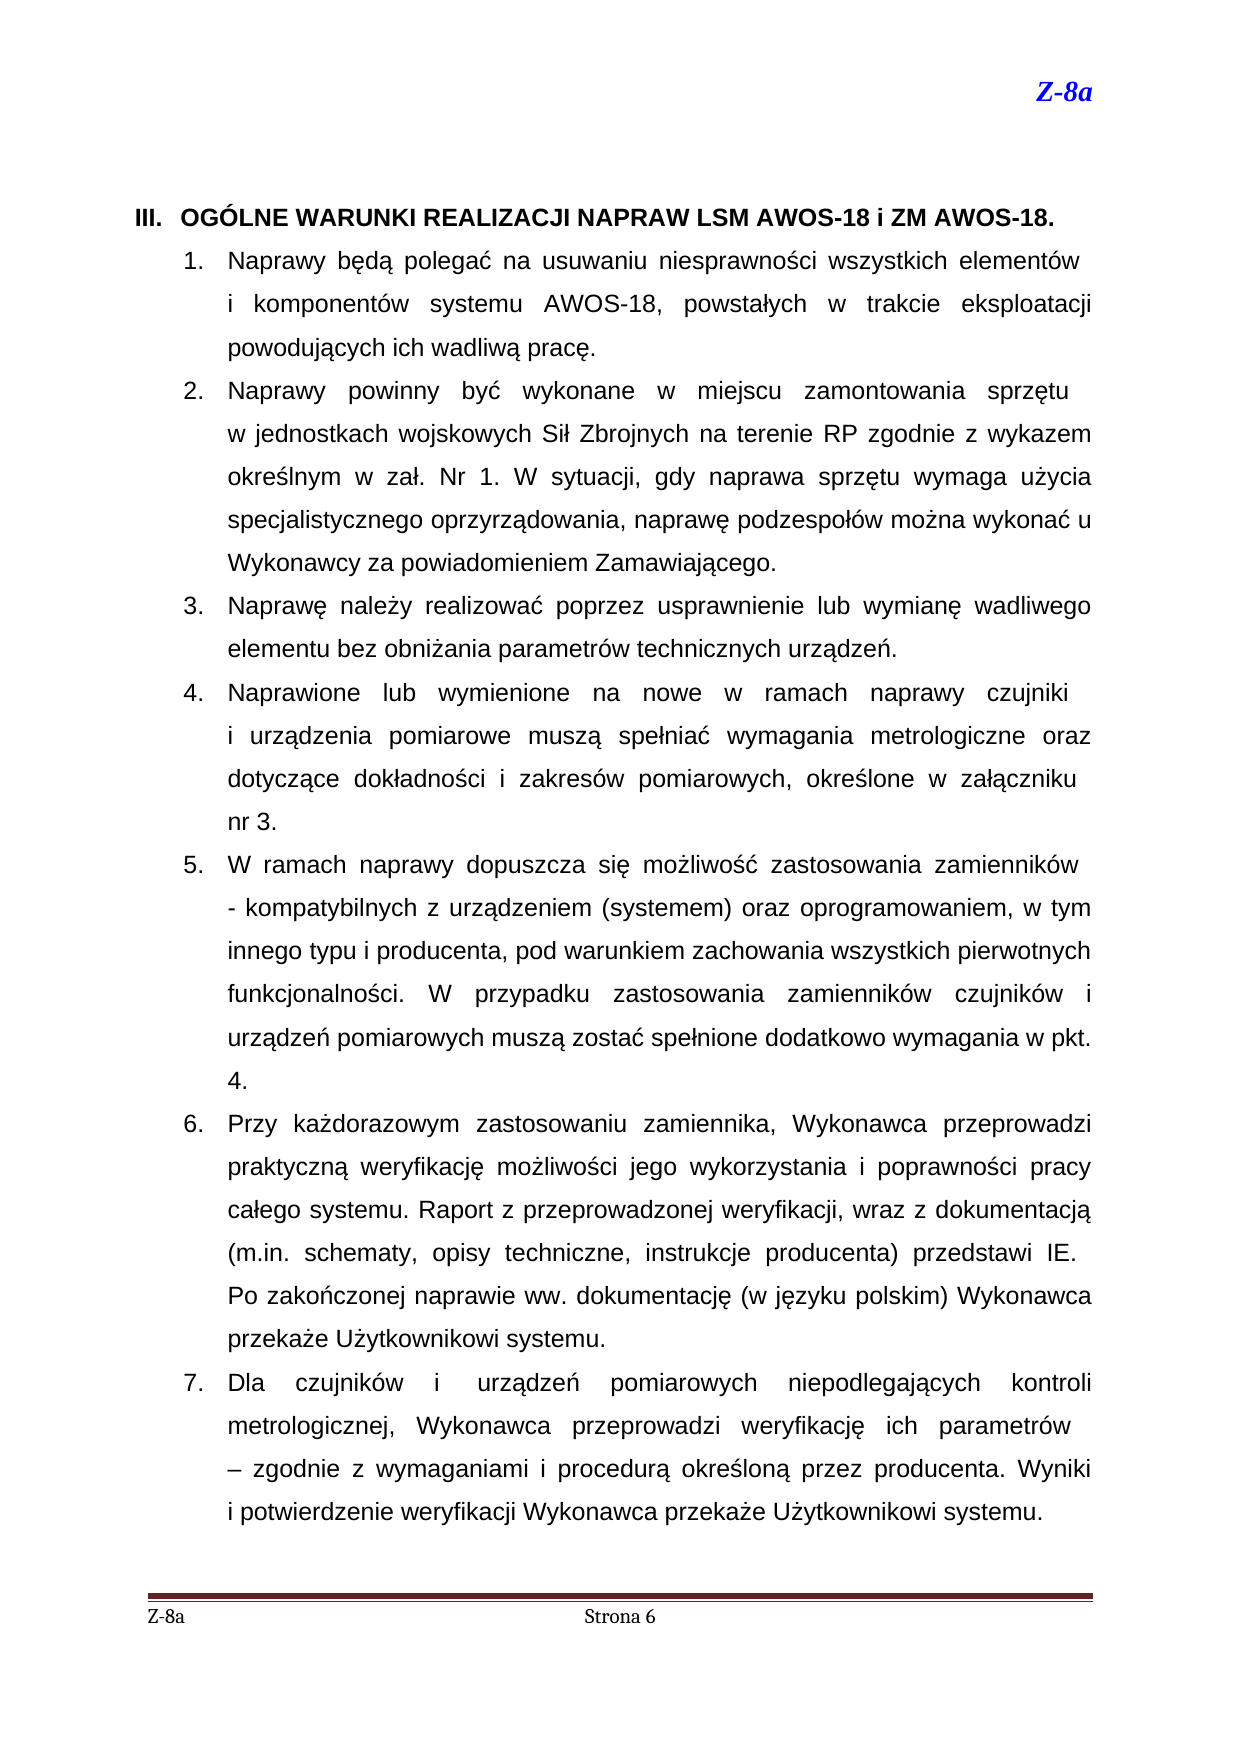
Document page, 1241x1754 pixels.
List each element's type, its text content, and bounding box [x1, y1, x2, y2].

list Naprawę należy realizować poprzez usprawnienie lub wymianę wadliwego elementu bez obniżania parametrów technicznych urządzeń. [183, 591, 1093, 663]
list Naprawy powinny być wykonane w miejscu zamontowania sprzętu w jednostkach wojskowych Sił Zbrojnych na terenie RP zgodnie z wykazem określnym w zał. Nr 1. W sytuacji, gdy naprawa sprzętu wymaga użycia specjalistycznego oprzyrządowania, naprawę podzespołów można wykonać u Wykonawcy za powiadomieniem Zamawiającego. [183, 376, 1093, 577]
list Przy każdorazowym zastosowaniu zamiennika, Wykonawca przeprowadzi praktyczną weryfikację możliwości jego wykorzystania i poprawności pracy całego systemu. Raport z przeprowadzonej weryfikacji, wraz z dokumentacją (m.in. schematy, opisy techniczne, instrukcje producenta) przedstawi IE. Po zakończonej naprawie ww. dokumentację (w języku polskim) Wykonawca przekaże Użytkownikowi systemu. [183, 1109, 1093, 1353]
list Naprawione lub wymienione na nowe w ramach naprawy czujniki i urządzenia pomiarowe muszą spełniać wymagania metrologiczne oraz dotyczące dokładności i zakresów pomiarowych, określone w załączniku nr 3. [183, 678, 1093, 836]
list W ramach naprawy dopuszcza się możliwość zastosowania zamienników - kompatybilnych z urządzeniem (systemem) oraz oprogramowaniem, w tym innego typu i producenta, pod warunkiem zachowania wszystkich pierwotnych funkcjonalności. W przypadku zastosowania zamienników czujników i urządzeń pomiarowych muszą zostać spełnione dodatkowo wymagania w pkt. 4. [183, 850, 1093, 1094]
list Naprawy będą polegać na usuwaniu niesprawności wszystkich elementów i komponentów systemu AWOS-18, powstałych w trakcie eksploatacji powodujących ich wadliwą pracę. [183, 246, 1093, 361]
list OGÓLNE WARUNKI REALIZACJI NAPRAW LSM AWOS-18 i ZM AWOS-18. [162, 203, 1093, 232]
list Dla czujników i urządzeń pomiarowych niepodlegających kontroli metrologicznej, Wykonawca przeprowadzi weryfikację ich parametrów – zgodnie z wymaganiami i procedurą określoną przez producenta. Wyniki i potwierdzenie weryfikacji Wykonawca przekaże Użytkownikowi systemu. [183, 1368, 1093, 1526]
